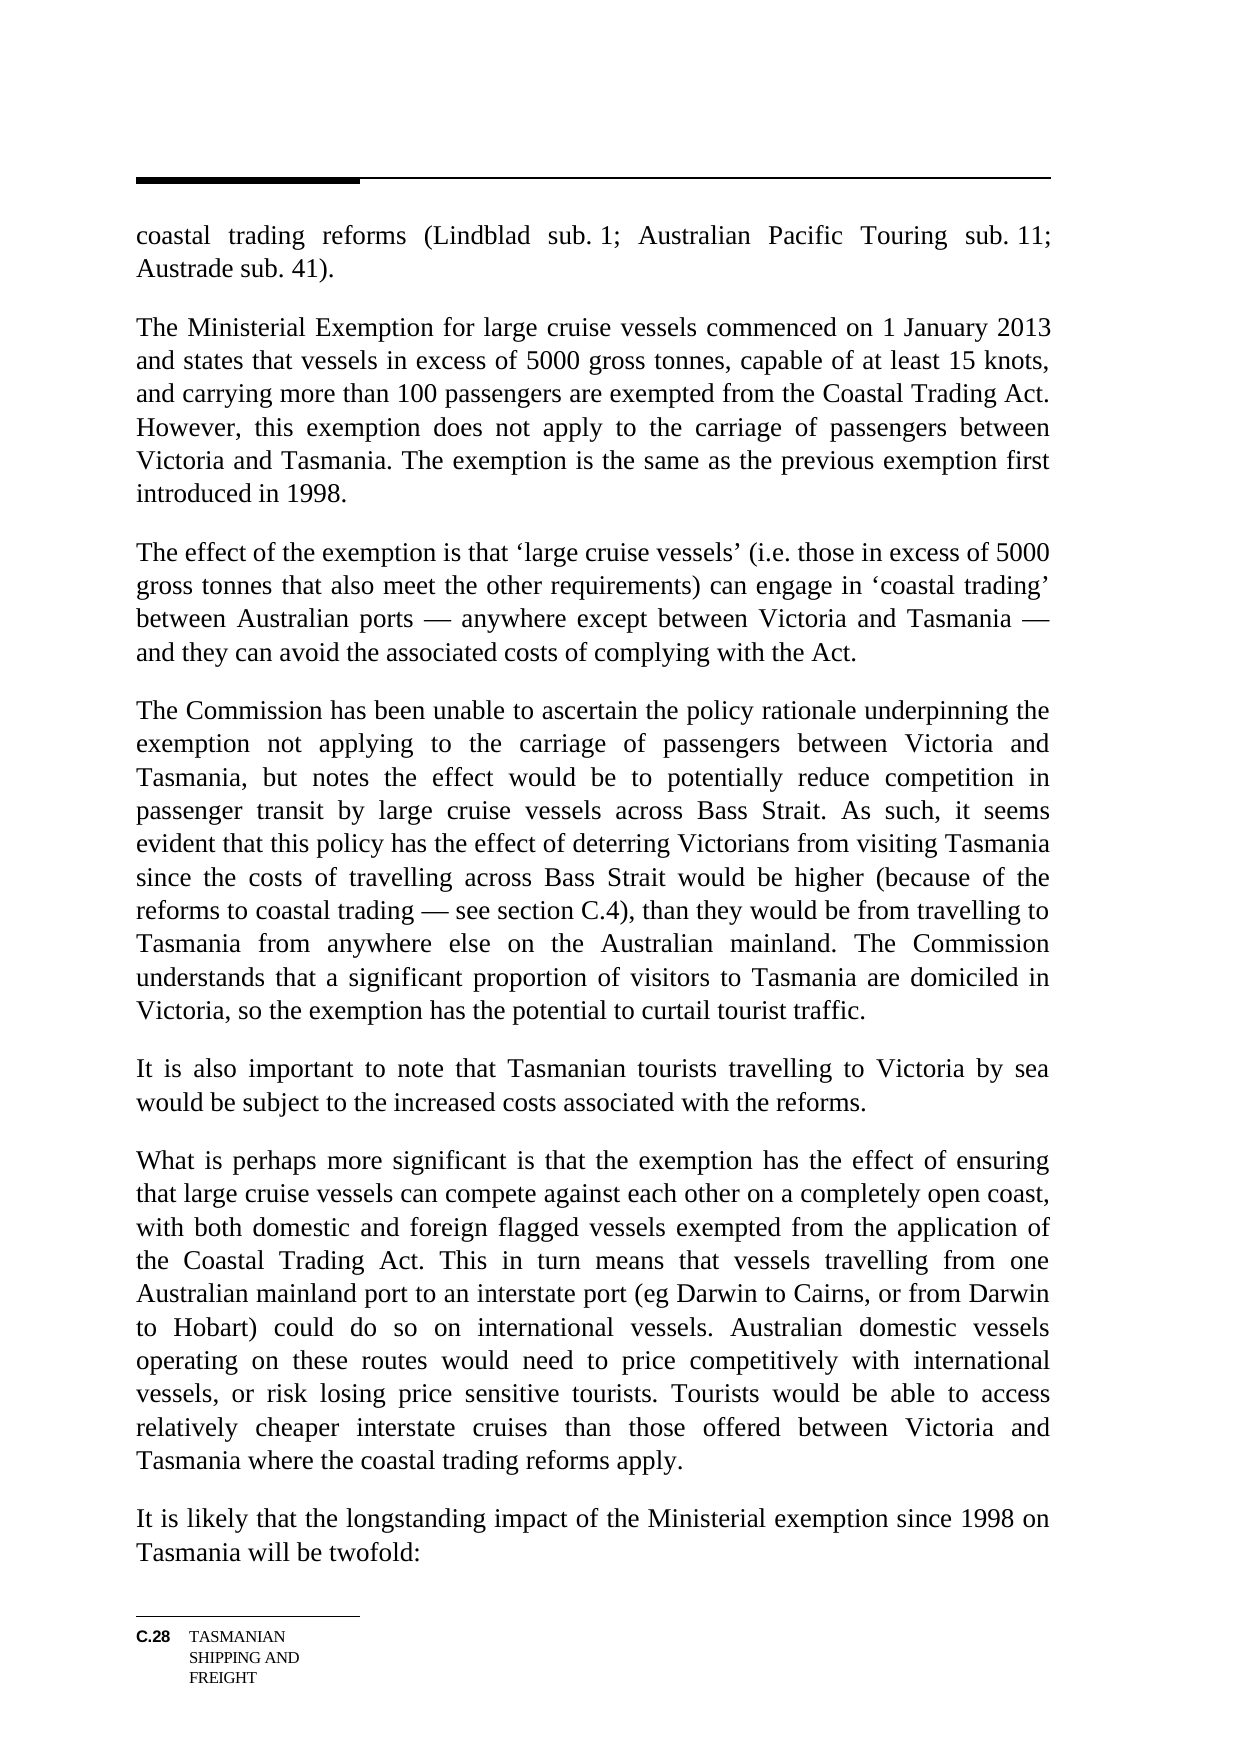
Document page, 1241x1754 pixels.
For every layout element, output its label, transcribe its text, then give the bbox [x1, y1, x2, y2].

text It is likely that the longstanding impact of the Ministerial exemption since 1998 on Tasmania will be twofold: [136, 1500, 1051, 1567]
text The Ministerial Exemption for large cruise vessels commenced on 1 January 2013 and states that vessels in excess of 5000 gross tonnes, capable of at least 15 knots, and carrying more than 100 passengers are exempted from the Coastal Trading Act. However, this exemption does not apply to the carriage of passengers between Victoria and Tasmania. The exemption is the same as the previous exemption first introduced in 1998. [136, 308, 1051, 508]
text What is perhaps more significant is that the exemption has the effect of ensuring that large cruise vessels can compete against each other on a completely open coast, with both domestic and foreign flagged vessels exempted from the application of the Coastal Trading Act. This in turn means that vessels travelling from one Australian mainland port to an interstate port (eg Darwin to Cairns, or from Darwin to Hobart) could do so on international vessels. Australian domestic vessels operating on these routes would need to price competitively with international vessels, or risk losing price sensitive tourists. Tourists would be able to access relatively cheaper interstate cruises than those offered between Victoria and Tasmania where the coastal trading reforms apply. [136, 1142, 1051, 1475]
text The effect of the exemption is that ‘large cruise vessels’ (i.e. those in excess of 5000 gross tonnes that also meet the other requirements) can engage in ‘coastal trading’ between Australian ports — anywhere except between Victoria and Tasmania — and they can avoid the associated costs of complying with the Act. [136, 533, 1051, 667]
text It is also important to note that Tasmanian tourists travelling to Victoria by sea would be subject to the increased costs associated with the reforms. [136, 1050, 1051, 1117]
text The Commission has been unable to ascertain the policy rationale underpinning the exemption not applying to the carriage of passengers between Victoria and Tasmania, but notes the effect would be to potentially reduce competition in passenger transit by large cruise vessels across Bass Strait. As such, it seems evident that this policy has the effect of deterring Victorians from visiting Tasmania since the costs of travelling across Bass Strait would be higher (because of the reforms to coastal trading — see section C.4), than they would be from travelling to Tasmania from anywhere else on the Australian mainland. The Commission understands that a significant proportion of visitors to Tasmania are domiciled in Victoria, so the exemption has the potential to curtail tourist traffic. [136, 692, 1051, 1025]
